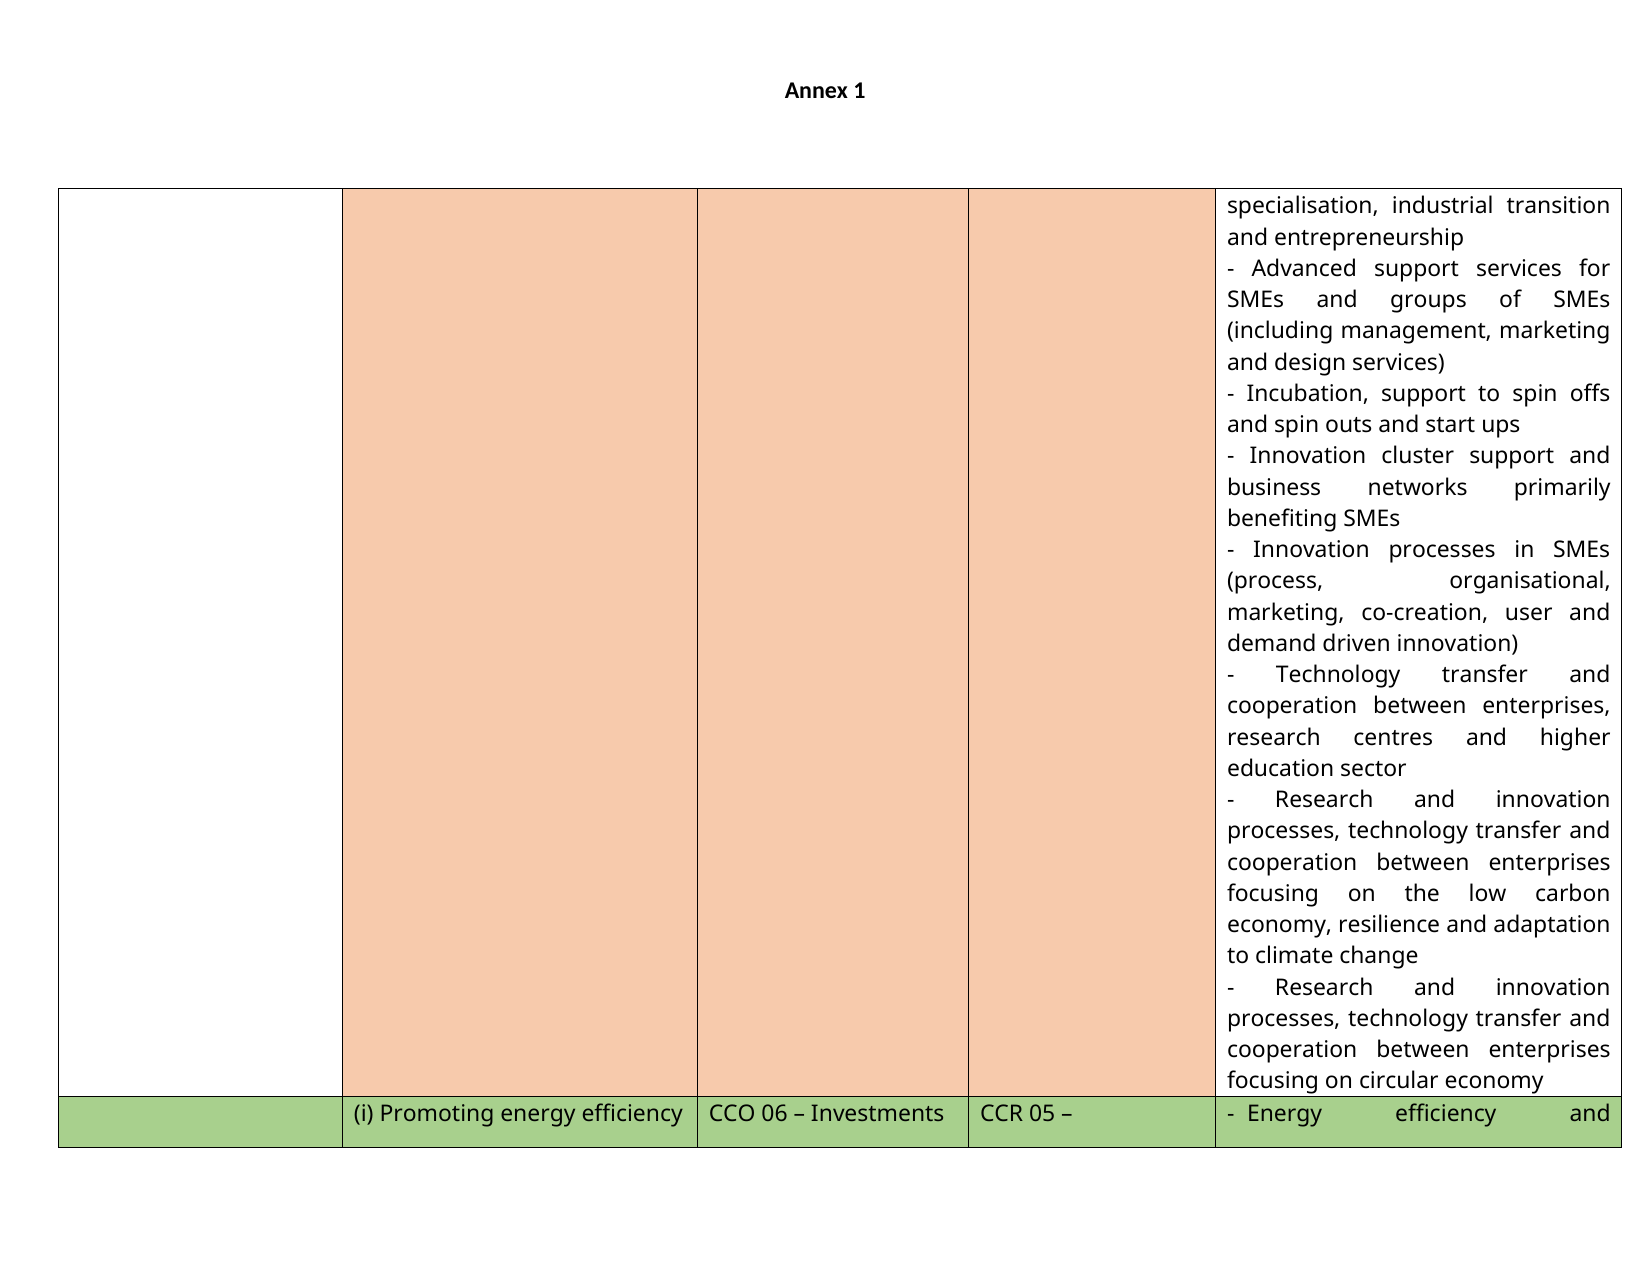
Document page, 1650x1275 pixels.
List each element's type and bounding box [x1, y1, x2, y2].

table_cell [343, 1097, 697, 1147]
table_cell [969, 1097, 1215, 1147]
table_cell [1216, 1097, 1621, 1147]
table_cell [698, 189, 968, 1096]
table_cell [343, 189, 697, 1096]
table_cell [59, 1097, 342, 1147]
table_cell [969, 189, 1215, 1096]
table_cell [698, 1097, 968, 1147]
